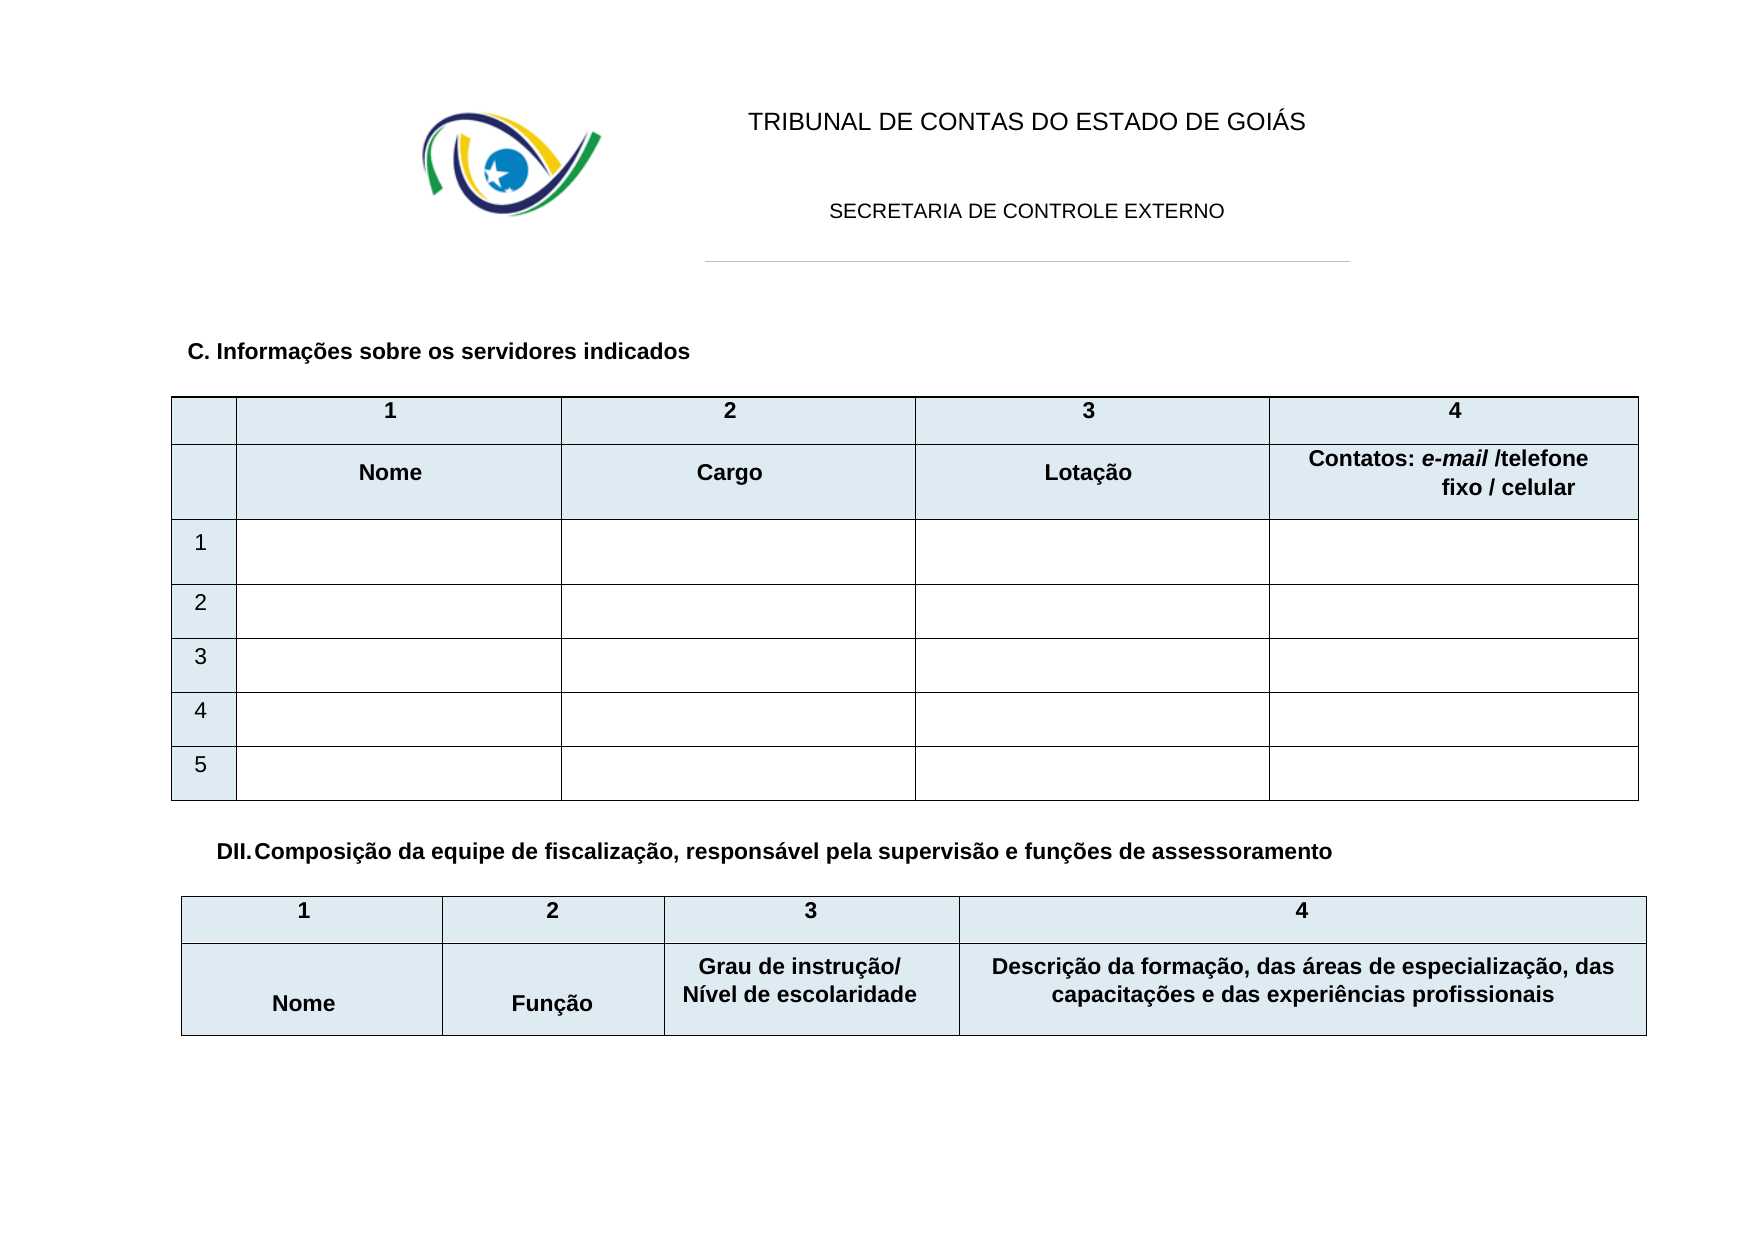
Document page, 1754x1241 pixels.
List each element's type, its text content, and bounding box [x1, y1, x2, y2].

table_cell 2 [172, 585, 236, 638]
table_cell [1270, 639, 1638, 692]
table_cell [237, 693, 561, 746]
table_cell [562, 639, 915, 692]
table_header 4 [960, 897, 1646, 942]
table_cell [237, 585, 561, 638]
table_cell [237, 639, 561, 692]
table_cell Cargo [562, 445, 915, 519]
table_cell [1270, 585, 1638, 638]
table_cell Descrição da formação, das áreas de especialização, das capacitações e das experiências profissionais [960, 944, 1646, 1035]
table_cell Grau de instrução/ Nível de escolaridade [665, 944, 959, 1035]
table_cell [916, 693, 1269, 746]
table_cell Contatos: e-mail /telefone fixo / celular [1270, 445, 1638, 519]
table_cell Nome [182, 944, 442, 1035]
table_cell [237, 520, 561, 584]
table_cell [562, 520, 915, 584]
table_header 3 [916, 398, 1269, 444]
table_cell [562, 747, 915, 800]
table_cell [1270, 747, 1638, 800]
picture [415, 106, 607, 224]
table_cell 5 [172, 747, 236, 800]
table_cell [916, 747, 1269, 800]
table_cell Lotação [916, 445, 1269, 519]
table_cell 4 [172, 693, 236, 746]
table_cell 1 [172, 520, 236, 584]
table_cell [562, 585, 915, 638]
table_cell 3 [172, 639, 236, 692]
table_header 3 [665, 897, 959, 942]
table_header 2 [562, 398, 915, 444]
table_cell [1270, 693, 1638, 746]
table_header 1 [237, 398, 561, 444]
table_cell [562, 693, 915, 746]
table_header [172, 398, 236, 444]
table_cell Nome [237, 445, 561, 519]
table_cell [916, 585, 1269, 638]
table_cell [1270, 520, 1638, 584]
table_cell [172, 445, 236, 519]
table_header 2 [443, 897, 664, 942]
table_cell [237, 747, 561, 800]
table_header 4 [1270, 398, 1638, 444]
subtitle Composição da equipe de fiscalização, responsável pela supervisão e funções de assessoramento [216, 838, 1606, 864]
table_header 1 [182, 897, 442, 942]
table_cell [916, 639, 1269, 692]
text C. Informações sobre os servidores indicados [148, 338, 690, 364]
table_cell [916, 520, 1269, 584]
table_cell Função [443, 944, 664, 1035]
